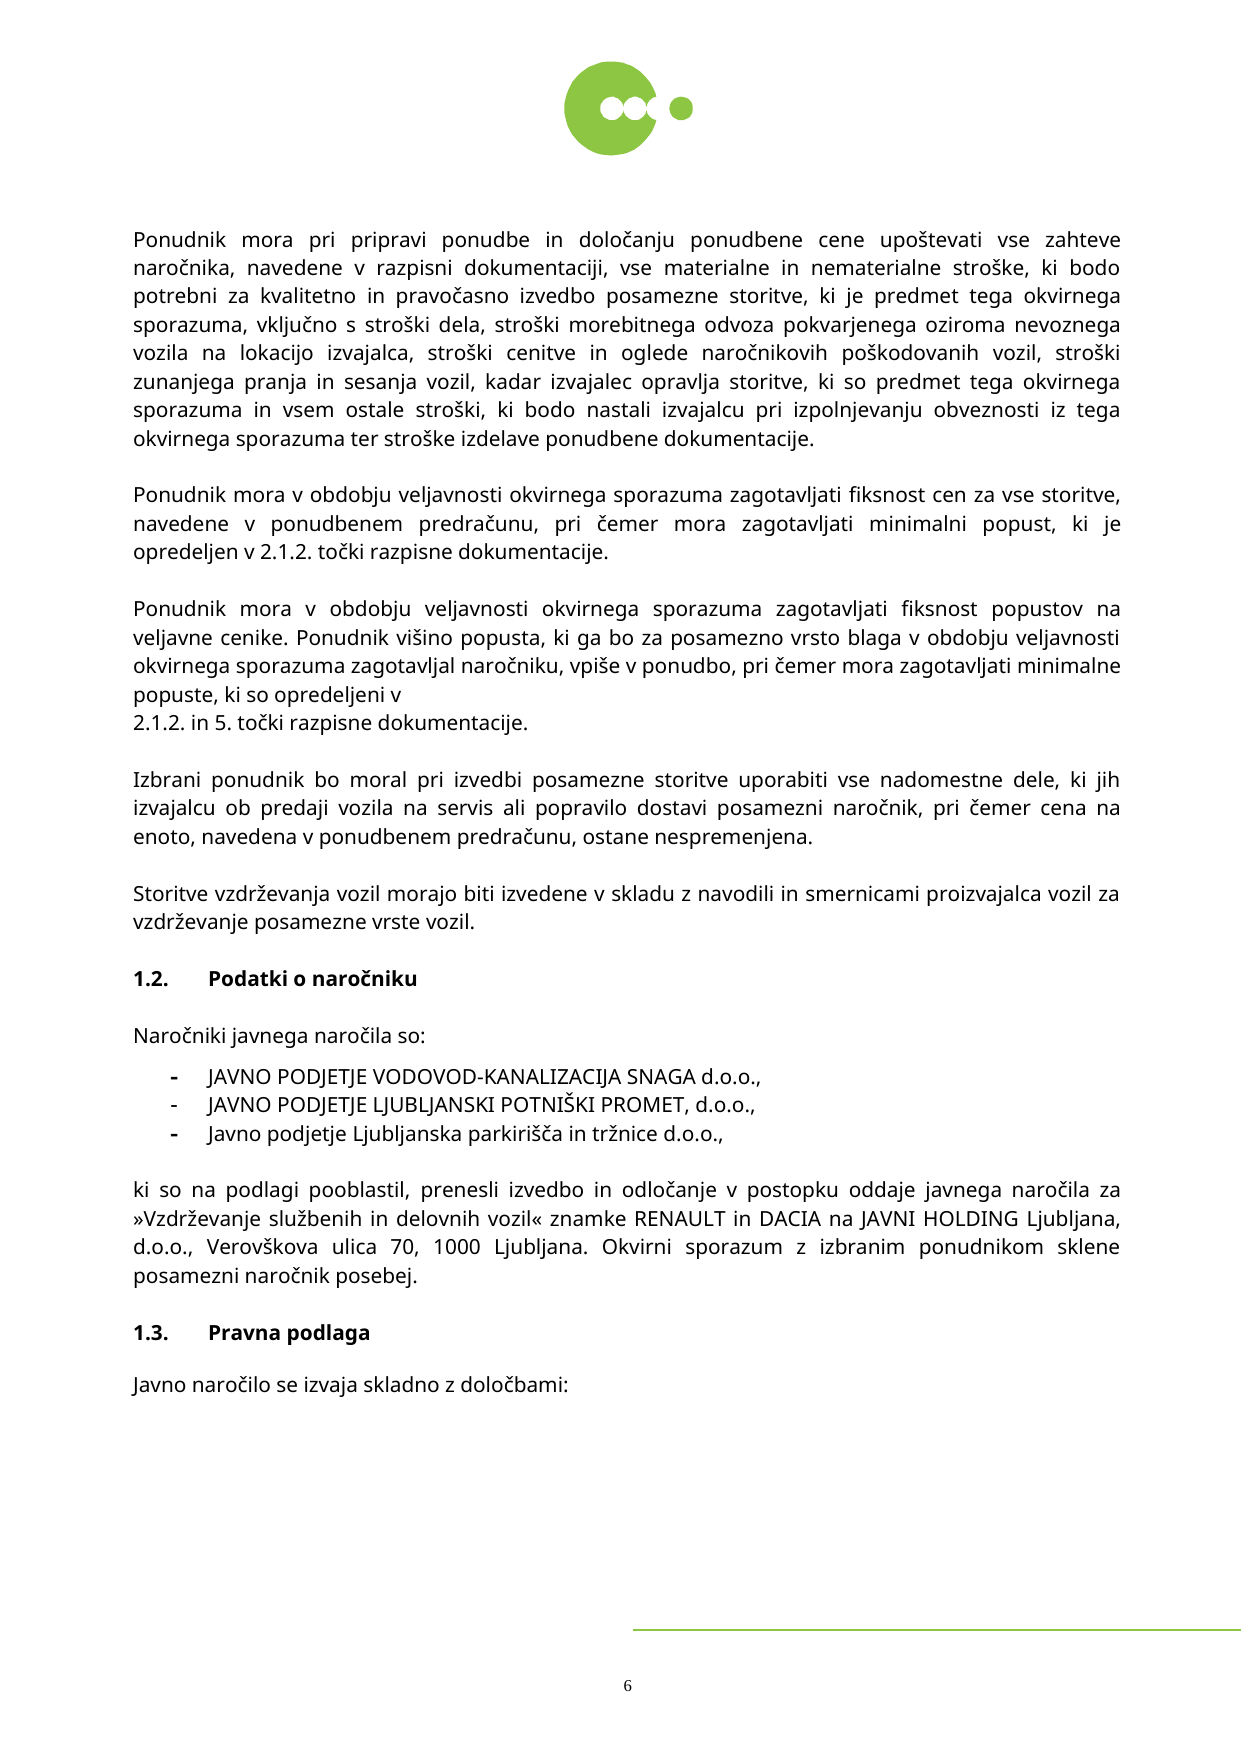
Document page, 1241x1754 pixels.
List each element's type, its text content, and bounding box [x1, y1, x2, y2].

list Pravna podlaga [133, 1318, 1122, 1346]
text Ponudnik mora pri pripravi ponudbe in določanju ponudbene cene upoštevati vse zahteve naročnika, navedene v razpisni dokumentaciji, vse materialne in nematerialne stroške, ki bodo potrebni za kvalitetno in pravočasno izvedbo posamezne storitve, ki je predmet tega okvirnega sporazuma, vključno s stroški dela, stroški morebitnega odvoza pokvarjenega oziroma nevoznega vozila na lokacijo izvajalca, stroški cenitve in oglede naročnikovih poškodovanih vozil, stroški zunanjega pranja in sesanja vozil, kadar izvajalec opravlja storitve, ki so predmet tega okvirnega sporazuma in vsem ostale stroški, ki bodo nastali izvajalcu pri izpolnjevanju obveznosti iz tega okvirnega sporazuma ter stroške izdelave ponudbene dokumentacije. [133, 225, 1122, 452]
text Storitve vzdrževanja vozil morajo biti izvedene v skladu z navodili in smernicami proizvajalca vozil za vzdrževanje posamezne vrste vozil. [133, 879, 1122, 936]
text Izbrani ponudnik bo moral pri izvedbi posamezne storitve uporabiti vse nadomestne dele, ki jih izvajalcu ob predaji vozila na servis ali popravilo dostavi posamezni naročnik, pri čemer cena na enoto, navedena v ponudbenem predračunu, ostane nespremenjena. [133, 765, 1122, 850]
list Javno podjetje Ljubljanska parkirišča in tržnice d.o.o., [170, 1119, 1122, 1147]
list JAVNO PODJETJE VODOVOD-KANALIZACIJA SNAGA d.o.o., [170, 1062, 1122, 1090]
text Ponudnik mora v obdobju veljavnosti okvirnega sporazuma zagotavljati fiksnost popustov na veljavne cenike. Ponudnik višino popusta, ki ga bo za posamezno vrsto blaga v obdobju veljavnosti okvirnega sporazuma zagotavljal naročniku, vpiše v ponudbo, pri čemer mora zagotavljati minimalne popuste, ki so opredeljeni v [133, 594, 1122, 708]
list Podatki o naročniku [133, 964, 1122, 992]
text Naročniki javnega naročila so: [133, 1021, 1122, 1049]
text Ponudnik mora v obdobju veljavnosti okvirnega sporazuma zagotavljati fiksnost cen za vse storitve, navedene v ponudbenem predračunu, pri čemer mora zagotavljati minimalni popust, ki je opredeljen v 2.1.2. točki razpisne dokumentacije. [133, 481, 1122, 566]
text ki so na podlagi pooblastil, prenesli izvedbo in odločanje v postopku oddaje javnega naročila za »Vzdrževanje službenih in delovnih vozil« znamke RENAULT in DACIA na JAVNI HOLDING Ljubljana, d.o.o., Verovškova ulica 70, 1000 Ljubljana. Okvirni sporazum z izbranim ponudnikom sklene posamezni naročnik posebej. [133, 1176, 1122, 1289]
text Javno naročilo se izvaja skladno z določbami: [133, 1370, 1122, 1399]
text 2.1.2. in 5. točki razpisne dokumentacije. [133, 708, 1122, 737]
list JAVNO PODJETJE LJUBLJANSKI POTNIŠKI PROMET, d.o.o., [170, 1090, 1122, 1119]
